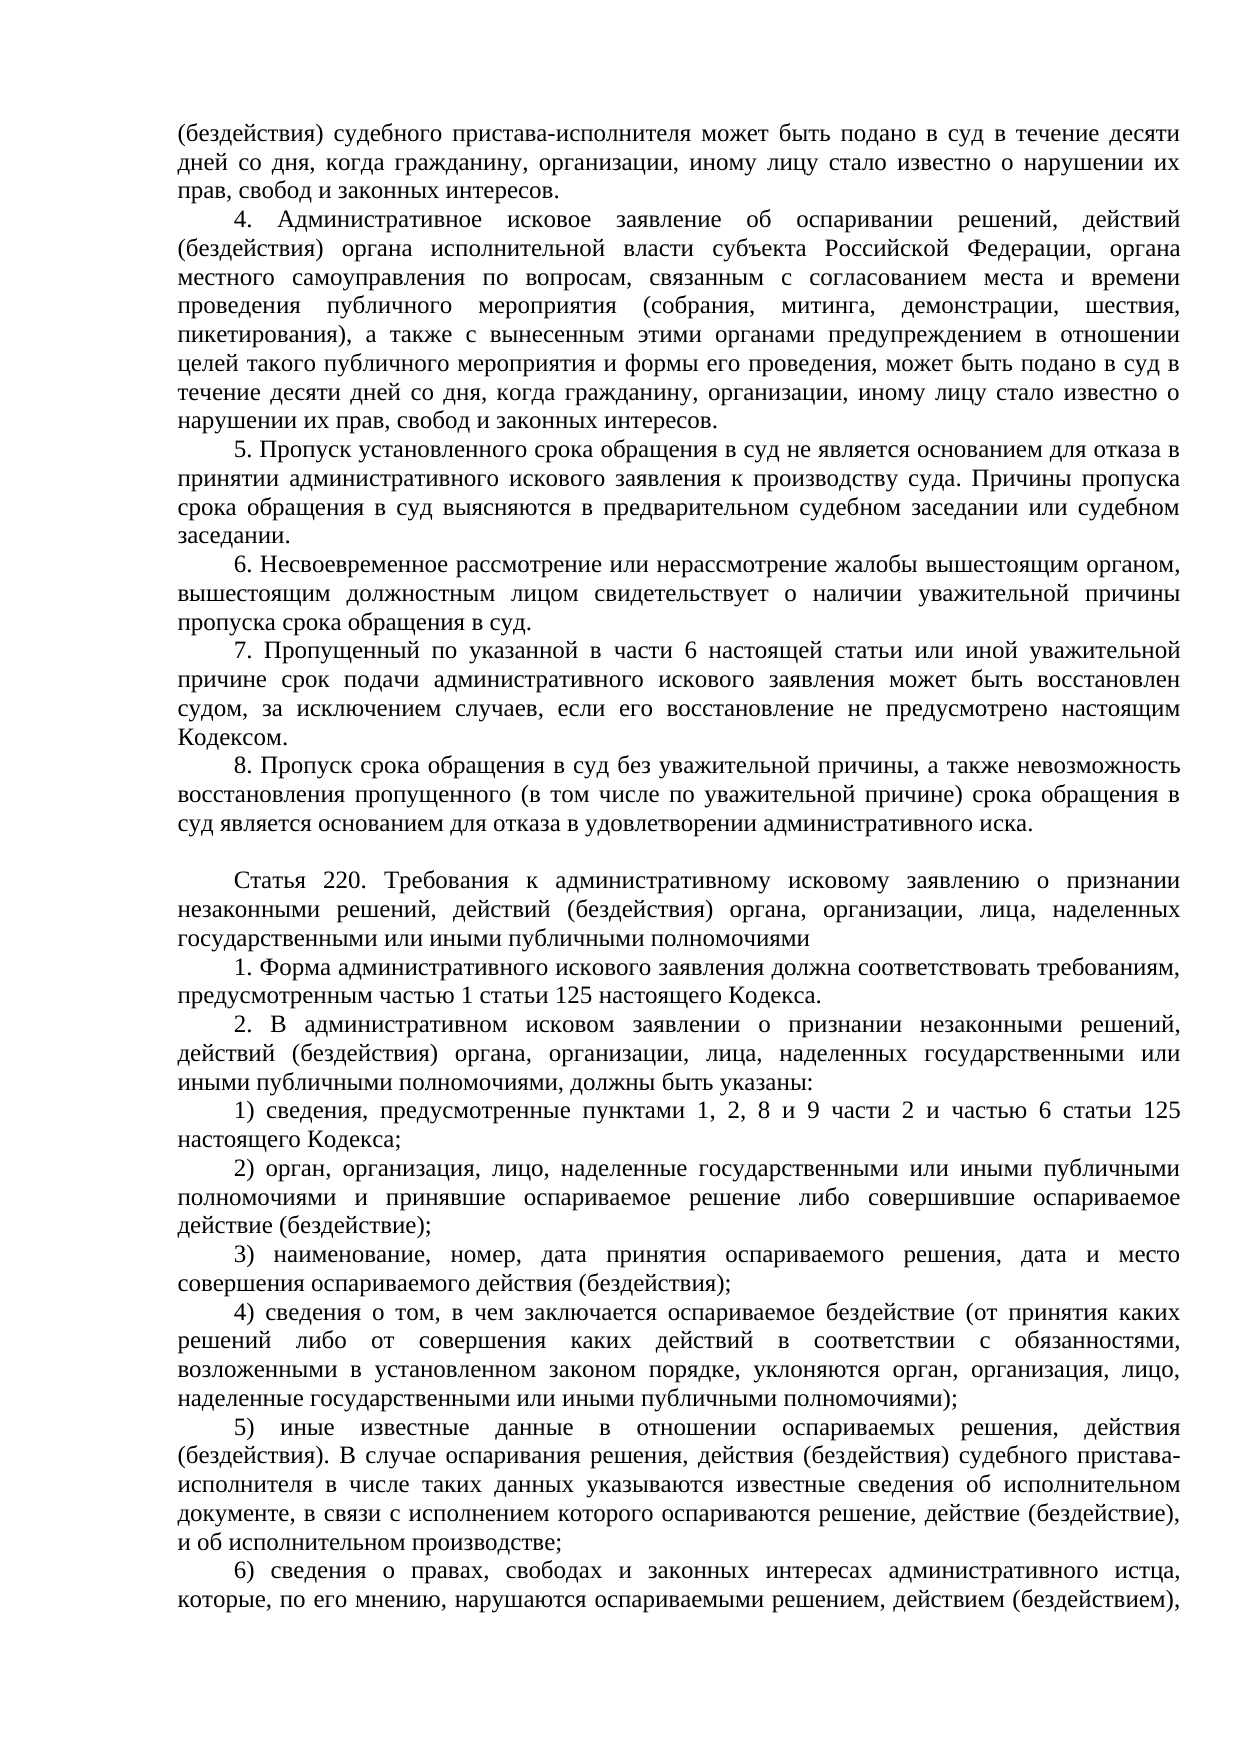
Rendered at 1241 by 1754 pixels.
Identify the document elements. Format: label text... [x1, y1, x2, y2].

text 5) иные известные данные в отношении оспариваемых решения, действия (бездействия). В случае оспаривания решения, действия (бездействия) судебного пристава-исполнителя в числе таких данных указываются известные сведения об исполнительном документе, в связи с исполнением которого оспариваются решение, действие (бездействие), и об исполнительном производстве; [177, 1412, 1181, 1556]
text 1) сведения, предусмотренные пунктами 1, 2, 8 и 9 части 2 и частью 6 статьи 125 настоящего Кодекса; [177, 1096, 1181, 1153]
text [177, 1556, 1181, 1613]
text Статья 220. Требования к административному исковому заявлению о признании незаконными решений, действий (бездействия) органа, организации, лица, наделенных государственными или иными публичными полномочиями [177, 866, 1181, 952]
text 1. Форма административного искового заявления должна соответствовать требованиям, предусмотренным частью 1 статьи 125 настоящего Кодекса. [177, 952, 1181, 1009]
text 2) орган, организация, лицо, наделенные государственными или иными публичными полномочиями и принявшие оспариваемое решение либо совершившие оспариваемое действие (бездействие); [177, 1153, 1181, 1239]
text 3) наименование, номер, дата принятия оспариваемого решения, дата и место совершения оспариваемого действия (бездействия); [177, 1239, 1181, 1297]
text 5. Пропуск установленного срока обращения в суд не является основанием для отказа в принятии административного искового заявления к производству суда. Причины пропуска срока обращения в суд выясняются в предварительном судебном заседании или судебном заседании. [177, 434, 1181, 549]
text 6. Несвоевременное рассмотрение или нерассмотрение жалобы вышестоящим органом, вышестоящим должностным лицом свидетельствует о наличии уважительной причины пропуска срока обращения в суд. [177, 549, 1181, 636]
text 4. Административное исковое заявление об оспаривании решений, действий (бездействия) органа исполнительной власти субъекта Российской Федерации, органа местного самоуправления по вопросам, связанным с согласованием места и времени проведения публичного мероприятия (собрания, митинга, демонстрации, шествия, пикетирования), а также с вынесенным этими органами предупреждением в отношении целей такого публичного мероприятия и формы его проведения, может быть подано в суд в течение десяти дней со дня, когда гражданину, организации, иному лицу стало известно о нарушении их прав, свобод и законных интересов. [177, 204, 1181, 434]
text 7. Пропущенный по указанной в части 6 настоящей статьи или иной уважительной причине срок подачи административного искового заявления может быть восстановлен судом, за исключением случаев, если его восстановление не предусмотрено настоящим Кодексом. [177, 636, 1181, 751]
text 8. Пропуск срока обращения в суд без уважительной причины, а также невозможность восстановления пропущенного (в том числе по уважительной причине) срока обращения в суд является основанием для отказа в удовлетворении административного иска. [177, 751, 1181, 837]
text 4) сведения о том, в чем заключается оспариваемое бездействие (от принятия каких решений либо от совершения каких действий в соответствии с обязанностями, возложенными в установленном законом порядке, уклоняются орган, организация, лицо, наделенные государственными или иными публичными полномочиями); [177, 1297, 1181, 1412]
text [177, 118, 1181, 204]
text 2. В административном исковом заявлении о признании незаконными решений, действий (бездействия) органа, организации, лица, наделенных государственными или иными публичными полномочиями, должны быть указаны: [177, 1009, 1181, 1096]
